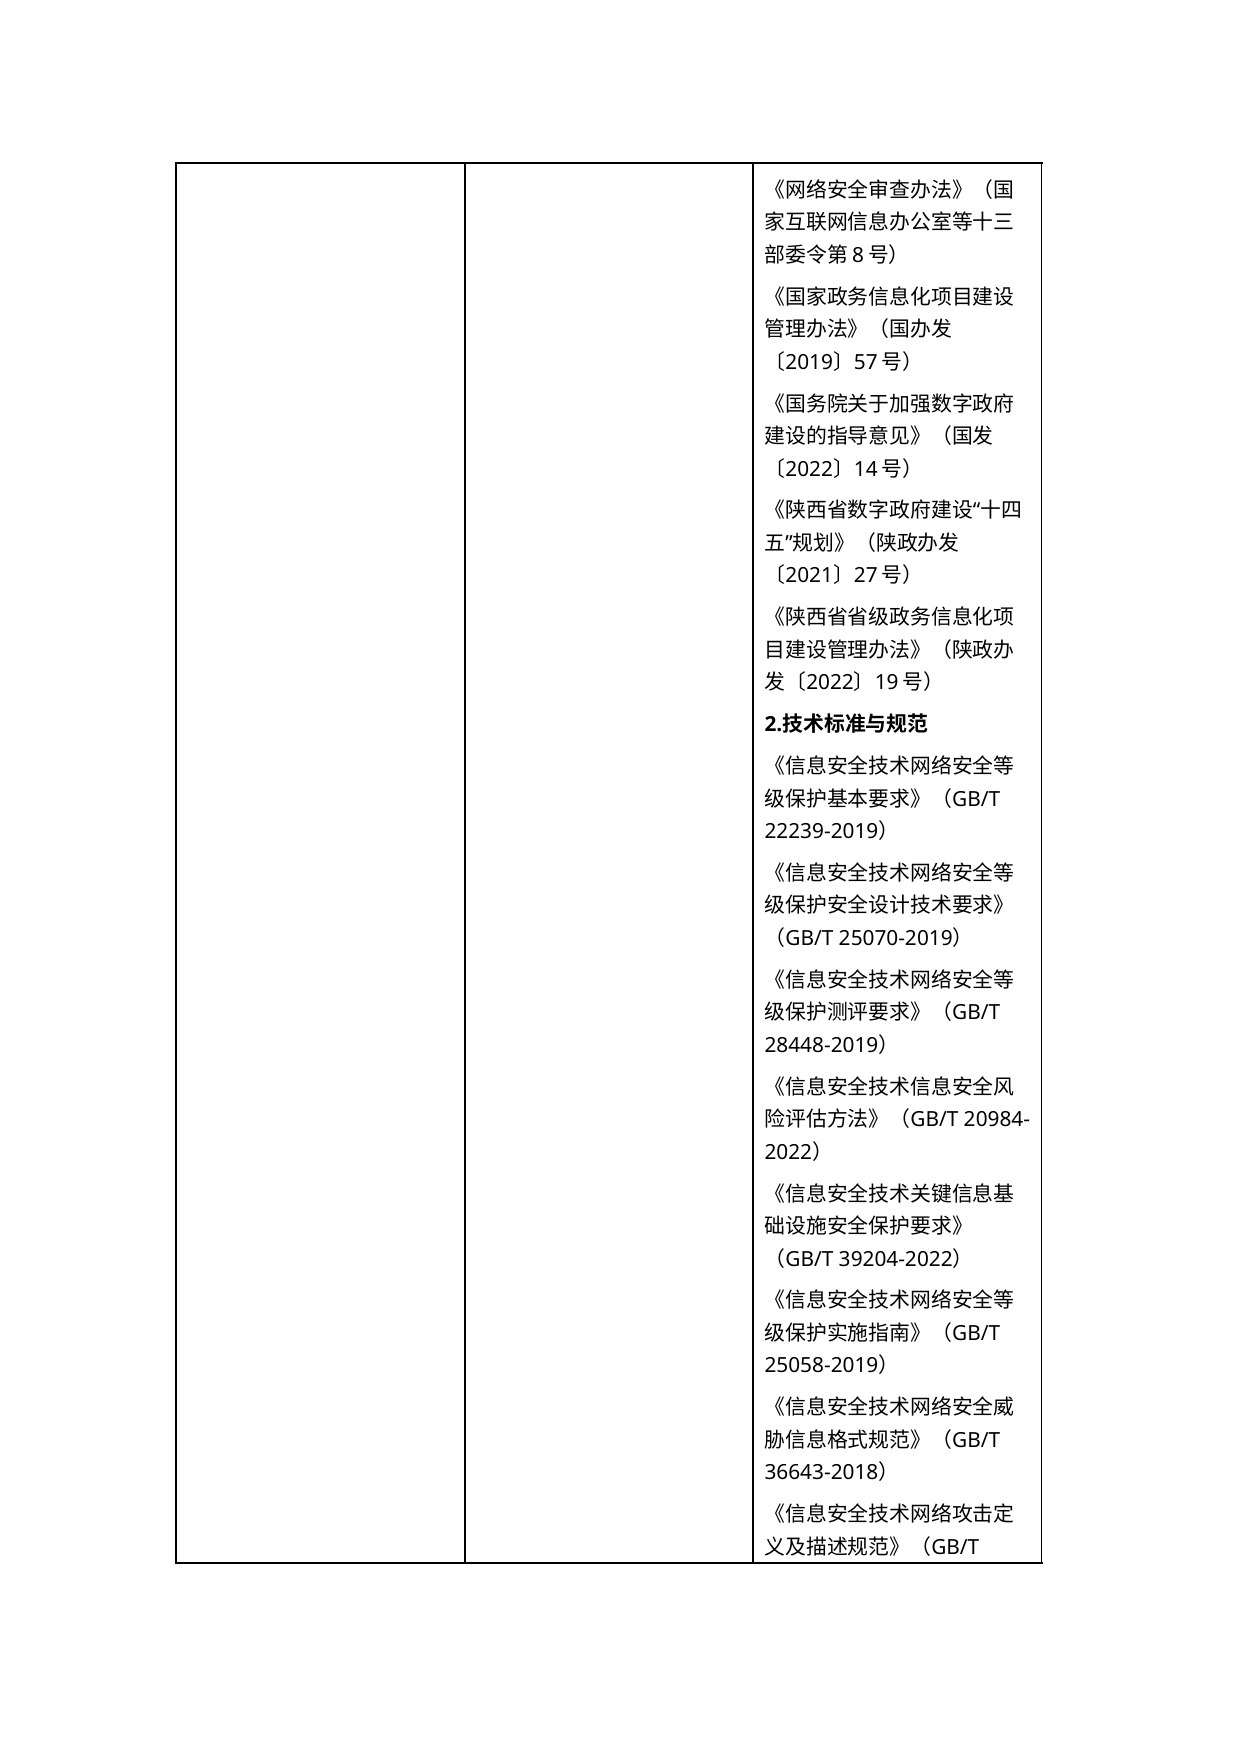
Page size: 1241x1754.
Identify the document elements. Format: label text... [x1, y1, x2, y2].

table_cell [177, 164, 464, 1562]
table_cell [754, 164, 1041, 1562]
table_cell 5 [466, 164, 752, 1562]
